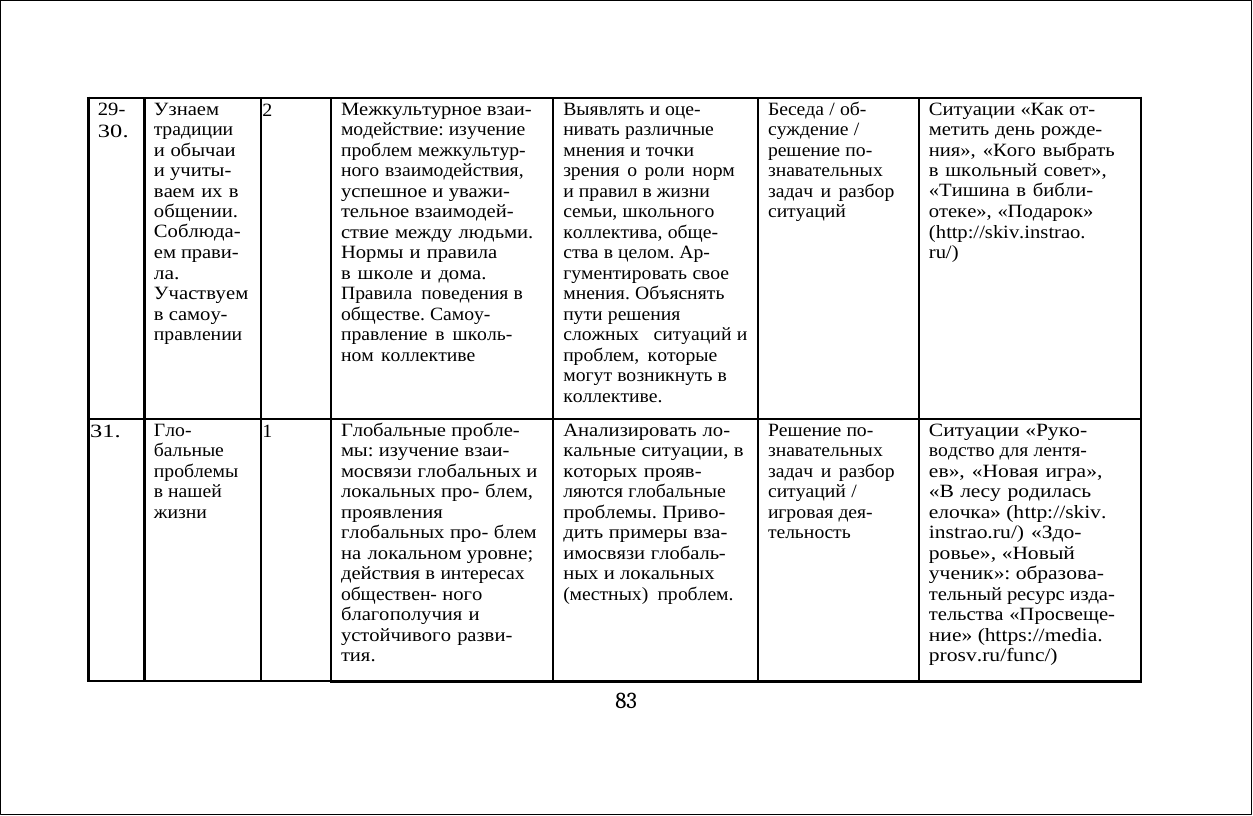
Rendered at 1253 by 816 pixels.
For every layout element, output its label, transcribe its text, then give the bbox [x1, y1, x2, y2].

table_header Выявлять и оце- нивать различные мнения и точки зрения о роли норм и правил в жизни семьи, школьного коллектива, обще- ства в целом. Ар- гументировать свое мнения. Объяснять пути решения сложных ситуаций и проблем, которые могут возникнуть в коллективе. [554, 99, 757, 418]
table_cell 31. [90, 420, 143, 680]
table_cell Решение по- знавательных задач и разбор ситуаций / игровая дея- тельность [759, 420, 918, 680]
table_header Узнаем традиции и обычаи и учиты- ваем их в общении. Соблюда- ем прави- ла. Участвуем в самоу- правлении [146, 99, 260, 418]
table_header 2 [262, 99, 330, 418]
table_header Беседа / об- суждение / решение по- знавательных задач и разбор ситуаций [759, 99, 918, 418]
table_cell Глобальные пробле- мы: изучение взаи- мосвязи глобальных и локальных про- блем, проявления глобальных про- блем на локальном уровне; действия в интересах обществен- ного благополучия и устойчивого разви- тия. [332, 420, 552, 680]
table_cell 1 [262, 420, 330, 680]
table_cell Ситуации «Руко- водство для лентя- ев», «Новая игра», «В лесу родилась елочка» (http://skiv. instrao.ru/) «Здо- ровье», «Новый ученик»: образова- тельный ресурс изда- тельства «Просвеще- ние» (https://media. prosv.ru/func/) [920, 420, 1140, 680]
table_header Межкультурное взаи- модействие: изучение проблем межкультур- ного взаимодействия, успешное и уважи- тельное взаимодей- ствие между людьми. Нормы и правила в школе и дома. Правила поведения в обществе. Самоу- правление в школь- ном коллективе [332, 99, 552, 418]
table_cell Анализировать ло- кальные ситуации, в которых прояв- ляются глобальные проблемы. Приво- дить примеры вза- имосвязи глобаль- ных и локальных (местных) проблем. [554, 420, 757, 680]
table_header Ситуации «Как от- метить день рожде- ния», «Кого выбрать в школьный совет», «Тишина в библи- отеке», «Подарок» (http://skiv.instrao. ru/) [920, 99, 1140, 418]
table_header 29- 30. [90, 99, 143, 418]
table_cell Гло- бальные проблемы в нашей жизни [146, 420, 260, 680]
